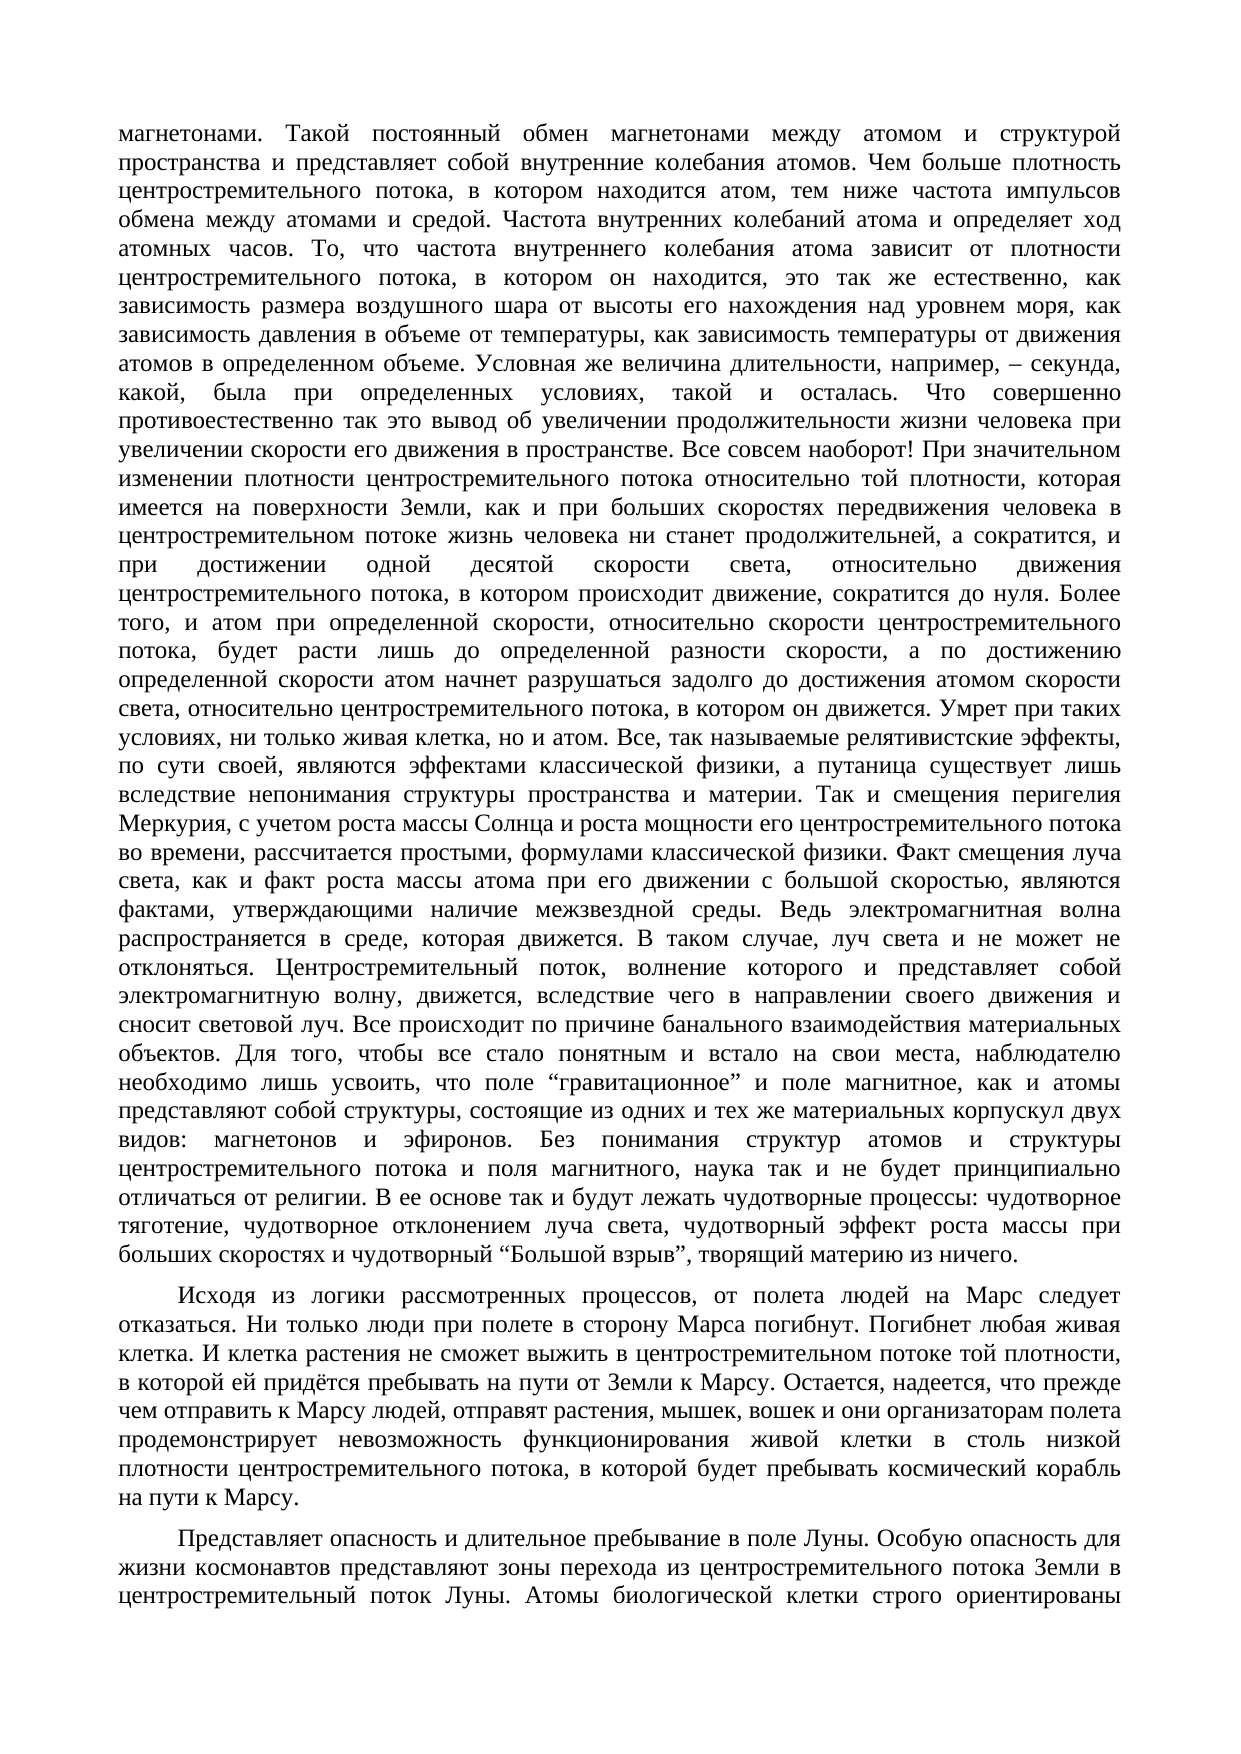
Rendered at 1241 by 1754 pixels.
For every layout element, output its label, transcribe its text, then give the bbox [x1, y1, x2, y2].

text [118, 1523, 1122, 1609]
text Исходя из логики рассмотренных процессов, от полета людей на Марс следует отказаться. Ни только люди при полете в сторону Марса погибнут. Погибнет любая живая клетка. И клетка растения не сможет выжить в центростремительном потоке той плотности, в которой ей придётся пребывать на пути от Земли к Марсу. Остается, надеется, что прежде чем отправить к Марсу людей, отправят растения, мышек, вошек и они организаторам полета продемонстрирует невозможность функционирования живой клетки в столь низкой плотности центростремительного потока, в которой будет пребывать космический корабль на пути к Марсу. [118, 1281, 1122, 1511]
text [118, 118, 1122, 1268]
